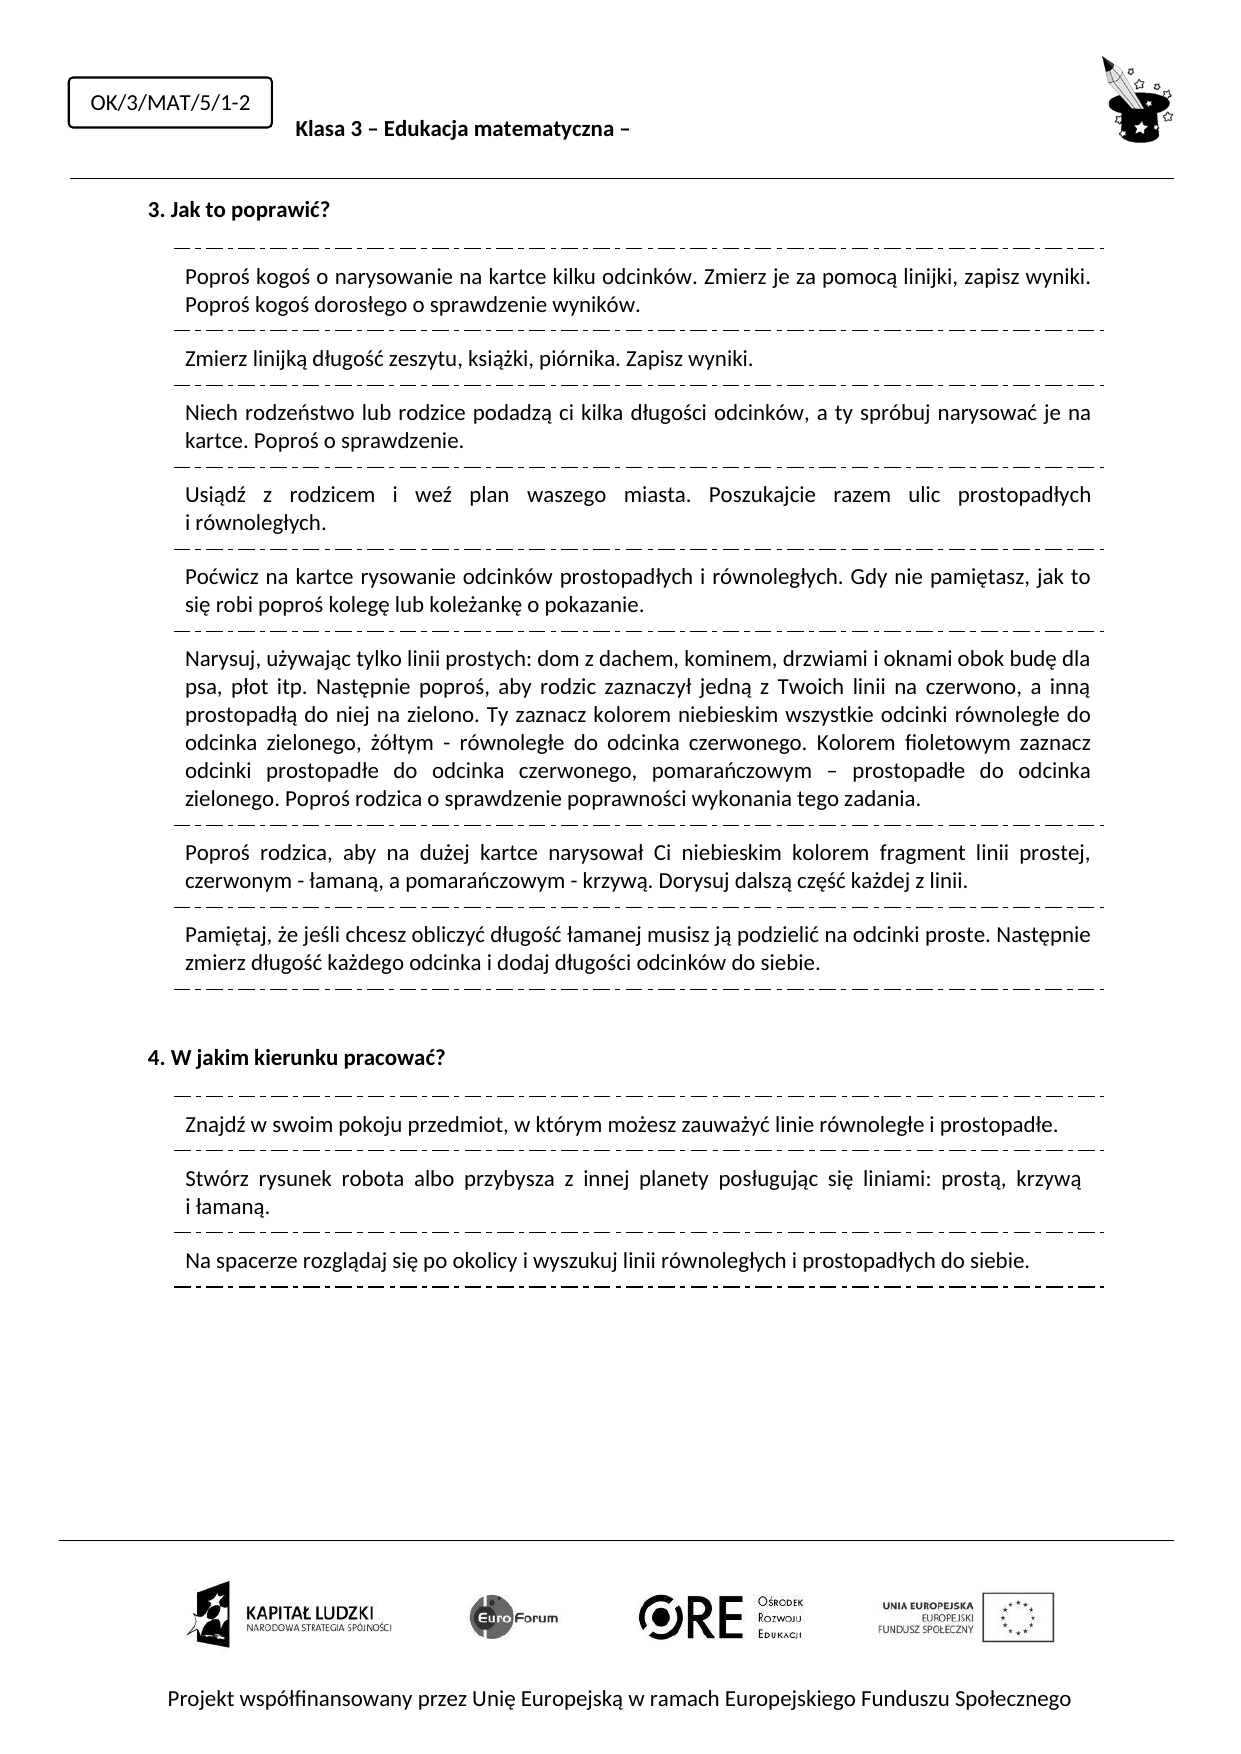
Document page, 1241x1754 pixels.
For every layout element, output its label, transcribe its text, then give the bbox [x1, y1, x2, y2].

table_cell Na spacerze rozglądaj się po okolicy i wyszukuj linii równoległych i prostopadłych do siebie. [174, 1232, 1104, 1286]
text 3. Jak to poprawić? [148, 195, 1093, 223]
table_header Poproś kogoś o narysowanie na kartce kilku odcinków. Zmierz je za pomocą linijki, zapisz wyniki. Poproś kogoś dorosłego o sprawdzenie wyników. [174, 248, 1104, 330]
picture [148, 1564, 1092, 1664]
table_cell Poproś rodzica, aby na dużej kartce narysował Ci niebieskim kolorem fragment linii prostej, czerwonym - łamaną, a pomarańczowym - krzywą. Dorysuj dalszą część każdej z linii. [174, 825, 1104, 907]
table_cell Zmierz linijką długość zeszytu, książki, piórnika. Zapisz wyniki. [174, 330, 1104, 384]
table_header Znajdź w swoim pokoju przedmiot, w którym możesz zauważyć linie równoległe i prostopadłe. [174, 1096, 1104, 1150]
table_cell Poćwicz na kartce rysowanie odcinków prostopadłych i równoległych. Gdy nie pamiętasz, jak to się robi poproś kolegę lub koleżankę o pokazanie. [174, 549, 1104, 631]
table_cell Pamiętaj, że jeśli chcesz obliczyć długość łamanej musisz ją podzielić na odcinki proste. Następnie zmierz długość każdego odcinka i dodaj długości odcinków do siebie. [174, 907, 1104, 989]
table_cell Stwórz rysunek robota albo przybysza z innej planety posługując się liniami: prostą, krzywą i łamaną. [174, 1150, 1104, 1232]
table_cell Narysuj, używając tylko linii prostych: dom z dachem, kominem, drzwiami i oknami obok budę dla psa, płot itp. Następnie poproś, aby rodzic zaznaczył jedną z Twoich linii na czerwono, a inną prostopadłą do niej na zielono. Ty zaznacz kolorem niebieskim wszystkie odcinki równoległe do odcinka zielonego, żółtym - równoległe do odcinka czerwonego. Kolorem fioletowym zaznacz odcinki prostopadłe do odcinka czerwonego, pomarańczowym – prostopadłe do odcinka zielonego. Poproś rodzica o sprawdzenie poprawności wykonania tego zadania. [174, 631, 1104, 825]
text 4. W jakim kierunku pracować? [148, 1043, 1093, 1071]
picture [1090, 53, 1183, 145]
table_cell Niech rodzeństwo lub rodzice podadzą ci kilka długości odcinków, a ty spróbuj narysować je na kartce. Poproś o sprawdzenie. [174, 385, 1104, 467]
table_cell Usiądź z rodzicem i weź plan waszego miasta. Poszukajcie razem ulic prostopadłych i równoległych. [174, 467, 1104, 549]
